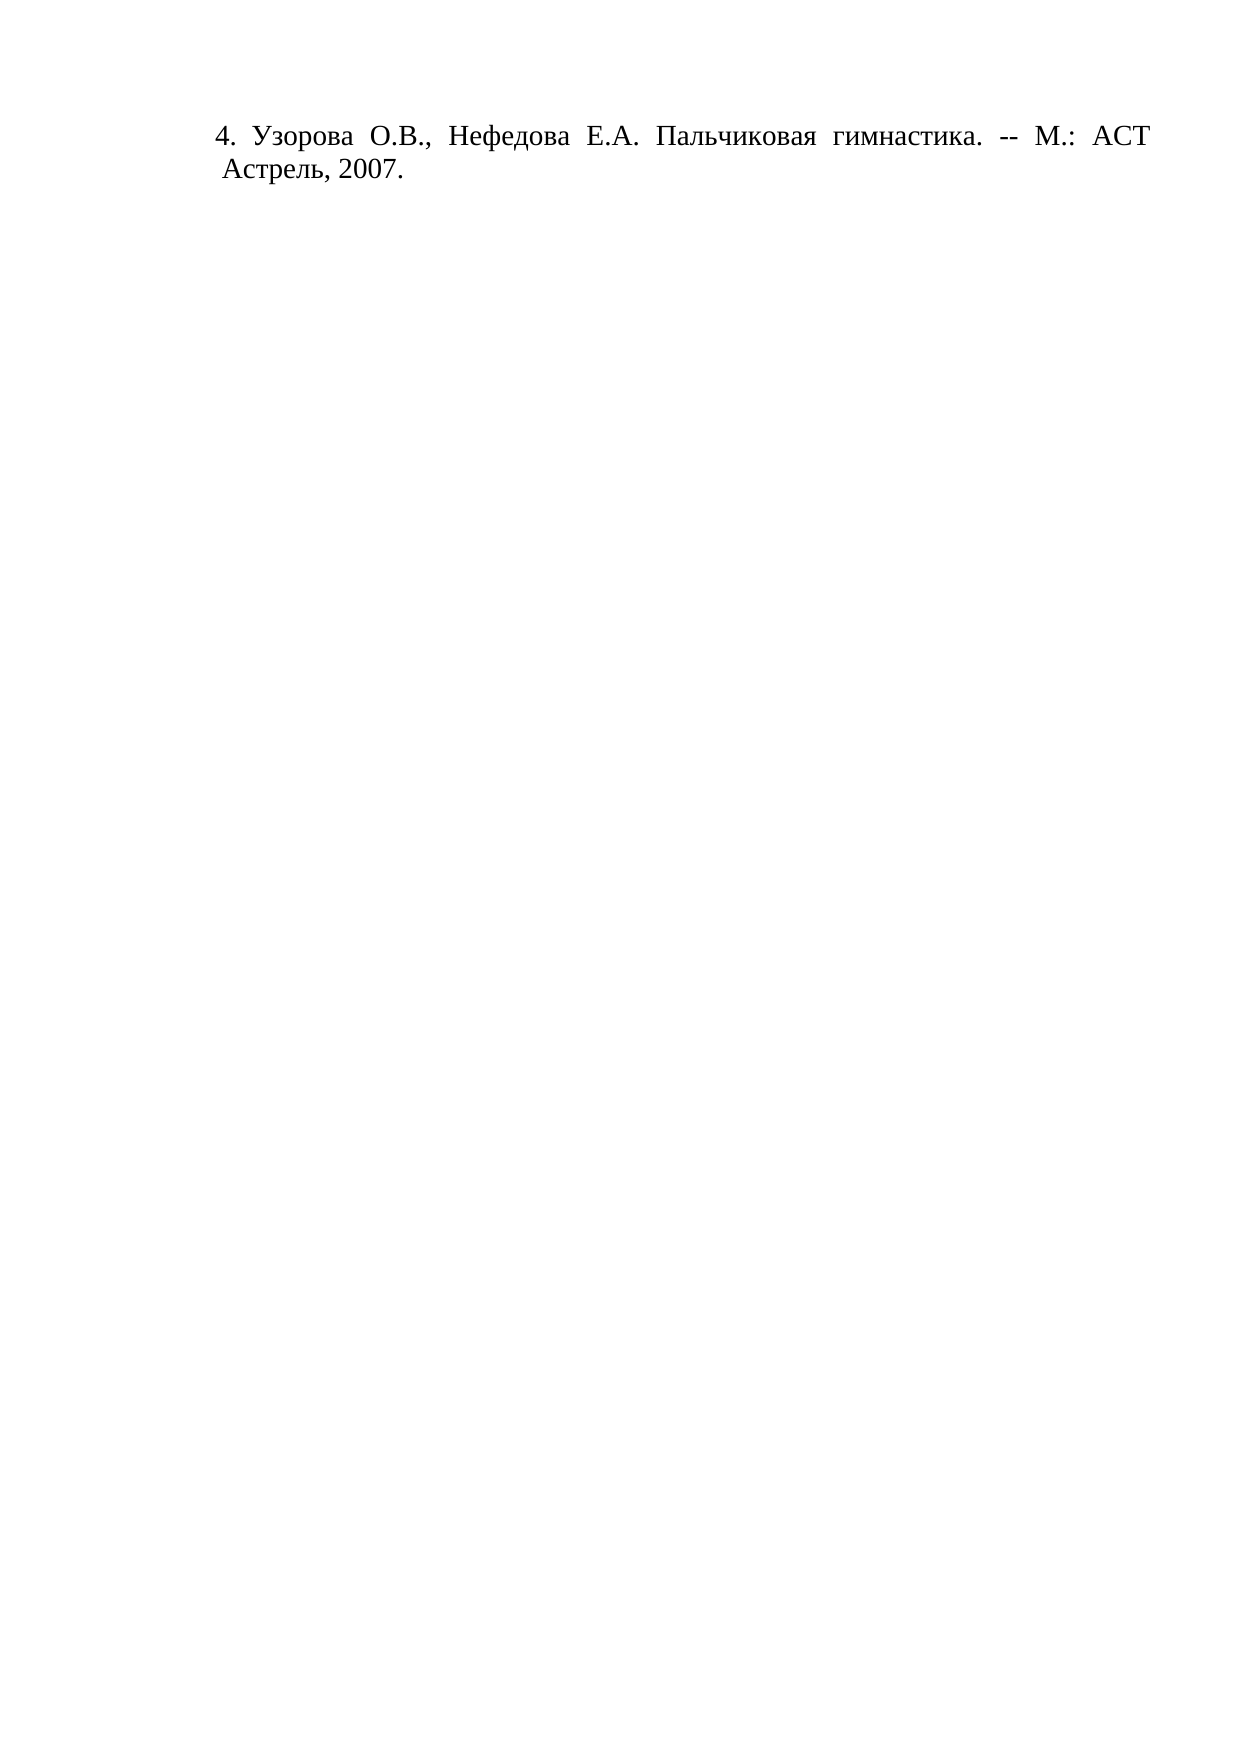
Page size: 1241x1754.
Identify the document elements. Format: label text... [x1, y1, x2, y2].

list Узорова О.В., Нефедова Е.А. Пальчиковая гимнастика. -- М.: АСТ Астрель, 2007. [215, 118, 1152, 185]
